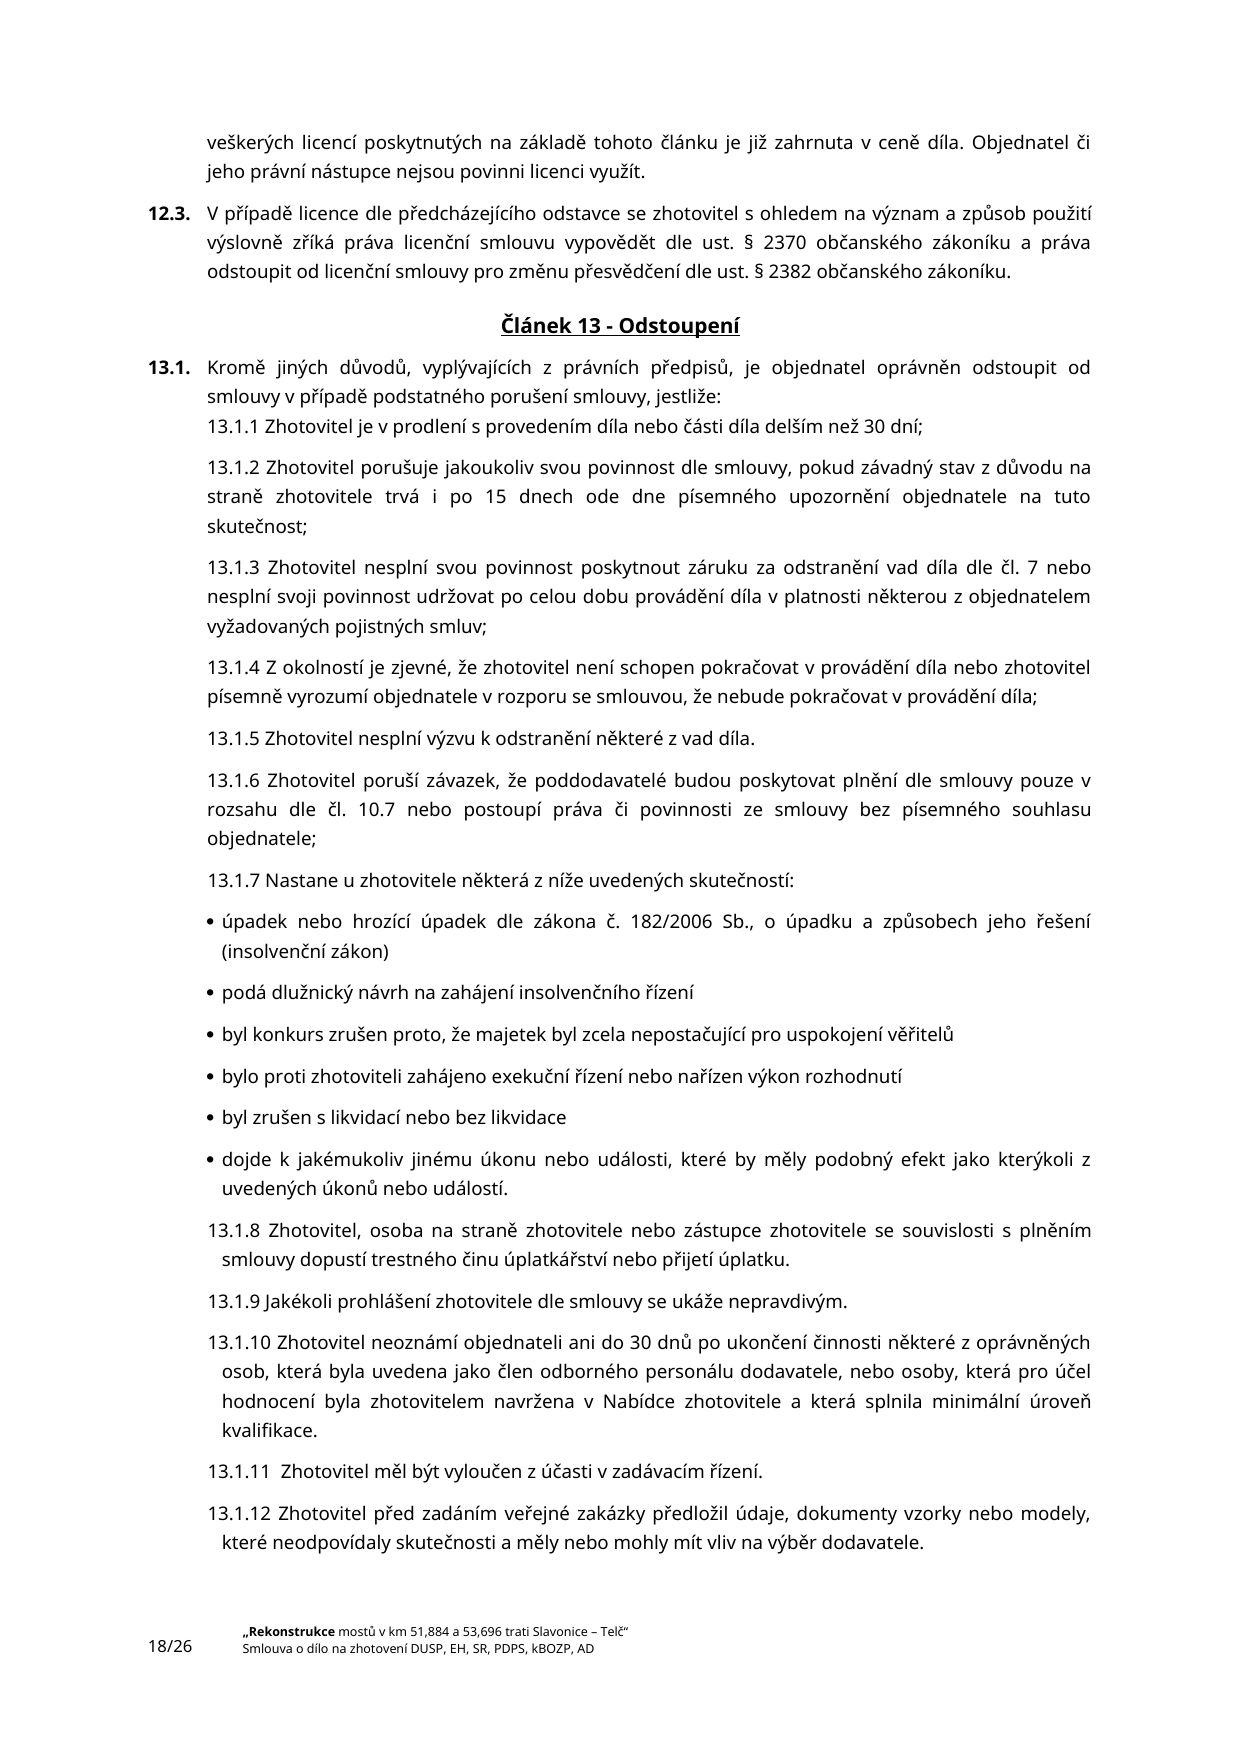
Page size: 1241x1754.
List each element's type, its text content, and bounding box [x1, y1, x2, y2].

text 13.1.6 Zhotovitel poruší závazek, že poddodavatelé budou poskytovat plnění dle smlouvy pouze v rozsahu dle čl. 10.7 nebo postoupí práva či povinnosti ze smlouvy bez písemného souhlasu objednatele; [207, 764, 1092, 851]
text 13.1.8 Zhotovitel, osoba na straně zhotovitele nebo zástupce zhotovitele se souvislosti s plněním smlouvy dopustí trestného činu úplatkářství nebo přijetí úplatku. [207, 1214, 1092, 1272]
text 13.1.2 Zhotovitel porušuje jakoukoliv svou povinnost dle smlouvy, pokud závadný stav z důvodu na straně zhotovitele trvá i po 15 dnech ode dne písemného upozornění objednatele na tuto skutečnost; [207, 451, 1092, 539]
text 12.3. V případě licence dle předcházejícího odstavce se zhotovitel s ohledem na význam a způsob použití výslovně zříká práva licenční smlouvu vypovědět dle ust. § 2370 občanského zákoníku a práva odstoupit od licenční smlouvy pro změnu přesvědčení dle ust. § 2382 občanského zákoníku. [148, 197, 1092, 285]
text 13.1.9 Jakékoli prohlášení zhotovitele dle smlouvy se ukáže nepravdivým. [207, 1285, 1092, 1314]
text 13.1.3 Zhotovitel nesplní svou povinnost poskytnout záruku za odstranění vad díla dle čl. 7 nebo nesplní svoji povinnost udržovat po celou dobu provádění díla v platnosti některou z objednatelem vyžadovaných pojistných smluv; [207, 551, 1092, 639]
list úpadek nebo hrozící úpadek dle zákona č. 182/2006 Sb., o úpadku a způsobech jeho řešení (insolvenční zákon) [207, 906, 1092, 964]
list bylo proti zhotoviteli zahájeno exekuční řízení nebo nařízen výkon rozhodnutí [207, 1060, 1092, 1089]
list byl zrušen s likvidací nebo bez likvidace [207, 1101, 1092, 1131]
text 13.1.1 Zhotovitel je v prodlení s provedením díla nebo části díla delším než 30 dní; [207, 410, 1092, 439]
text 13.1.11 Zhotovitel měl být vyloučen z účasti v zadávacím řízení. [207, 1456, 1092, 1485]
list byl konkurs zrušen proto, že majetek byl zcela nepostačující pro uspokojení věřitelů [207, 1018, 1092, 1047]
text 13.1.4 Z okolností je zjevné, že zhotovitel není schopen pokračovat v provádění díla nebo zhotovitel písemně vyrozumí objednatele v rozporu se smlouvou, že nebude pokračovat v provádění díla; [207, 651, 1092, 710]
text 13.1. Kromě jiných důvodů, vyplývajících z právních předpisů, je objednatel oprávněn odstoupit od smlouvy v případě podstatného porušení smlouvy, jestliže: [148, 351, 1092, 410]
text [148, 126, 1092, 185]
text 13.1.10 Zhotovitel neoznámí objednateli ani do 30 dnů po ukončení činnosti některé z oprávněných osob, která byla uvedena jako člen odborného personálu dodavatele, nebo osoby, která pro účel hodnocení byla zhotovitelem navržena v Nabídce zhotovitele a která splnila minimální úroveň kvalifikace. [207, 1326, 1092, 1443]
subtitle Článek 13 - Odstoupení [148, 310, 1092, 339]
text 13.1.7 Nastane u zhotovitele některá z níže uvedených skutečností: [207, 864, 1092, 893]
text 13.1.12 Zhotovitel před zadáním veřejné zakázky předložil údaje, dokumenty vzorky nebo modely, které neodpovídaly skutečnosti a měly nebo mohly mít vliv na výběr dodavatele. [207, 1497, 1092, 1556]
text 13.1.5 Zhotovitel nesplní výzvu k odstranění některé z vad díla. [207, 722, 1092, 751]
list podá dlužnický návrh na zahájení insolvenčního řízení [207, 976, 1092, 1006]
list dojde k jakémukoliv jinému úkonu nebo události, které by měly podobný efekt jako kterýkoli z uvedených úkonů nebo událostí. [207, 1143, 1092, 1201]
